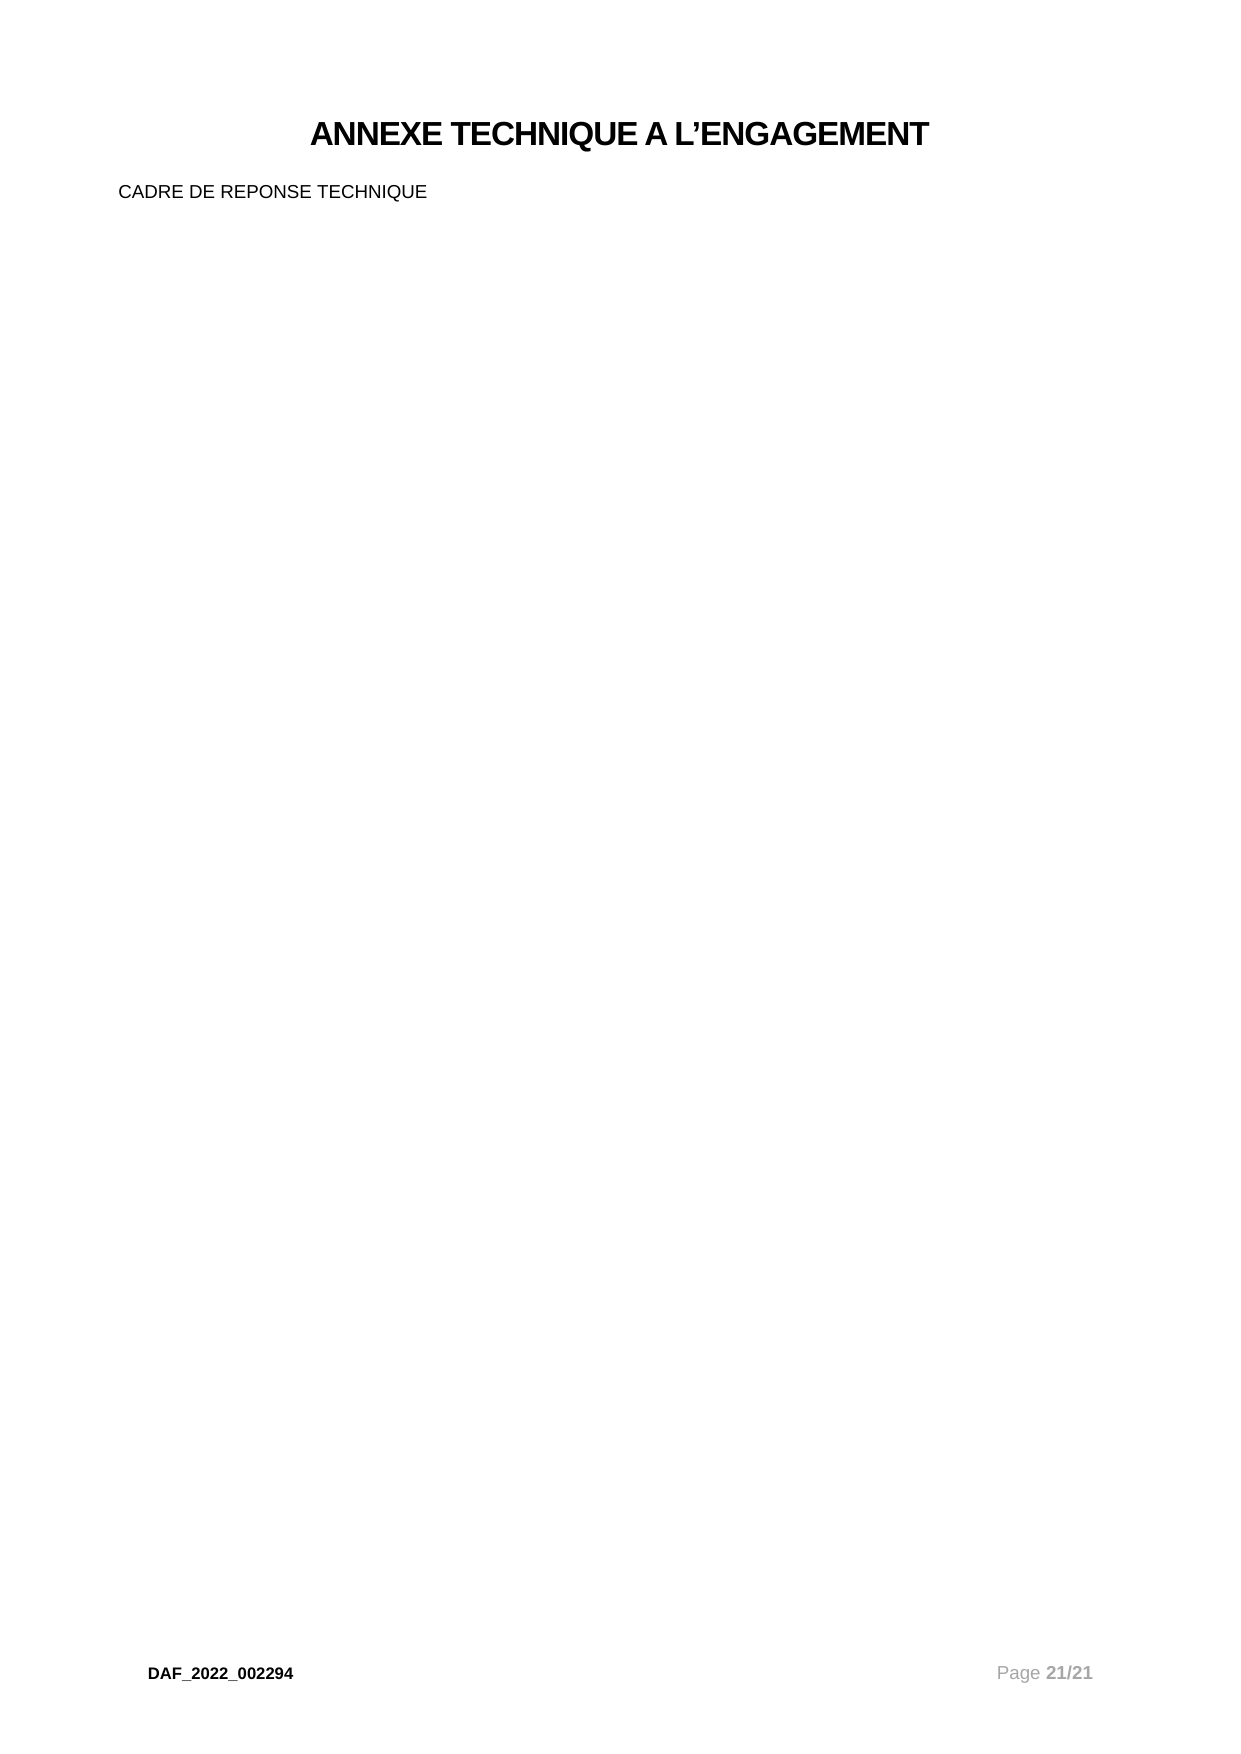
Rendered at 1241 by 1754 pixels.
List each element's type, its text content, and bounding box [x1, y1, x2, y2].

text ANNEXE TECHNIQUE A L’ENGAGEMENT [118, 114, 1122, 153]
text CADRE DE REPONSE TECHNIQUE [118, 181, 1122, 203]
